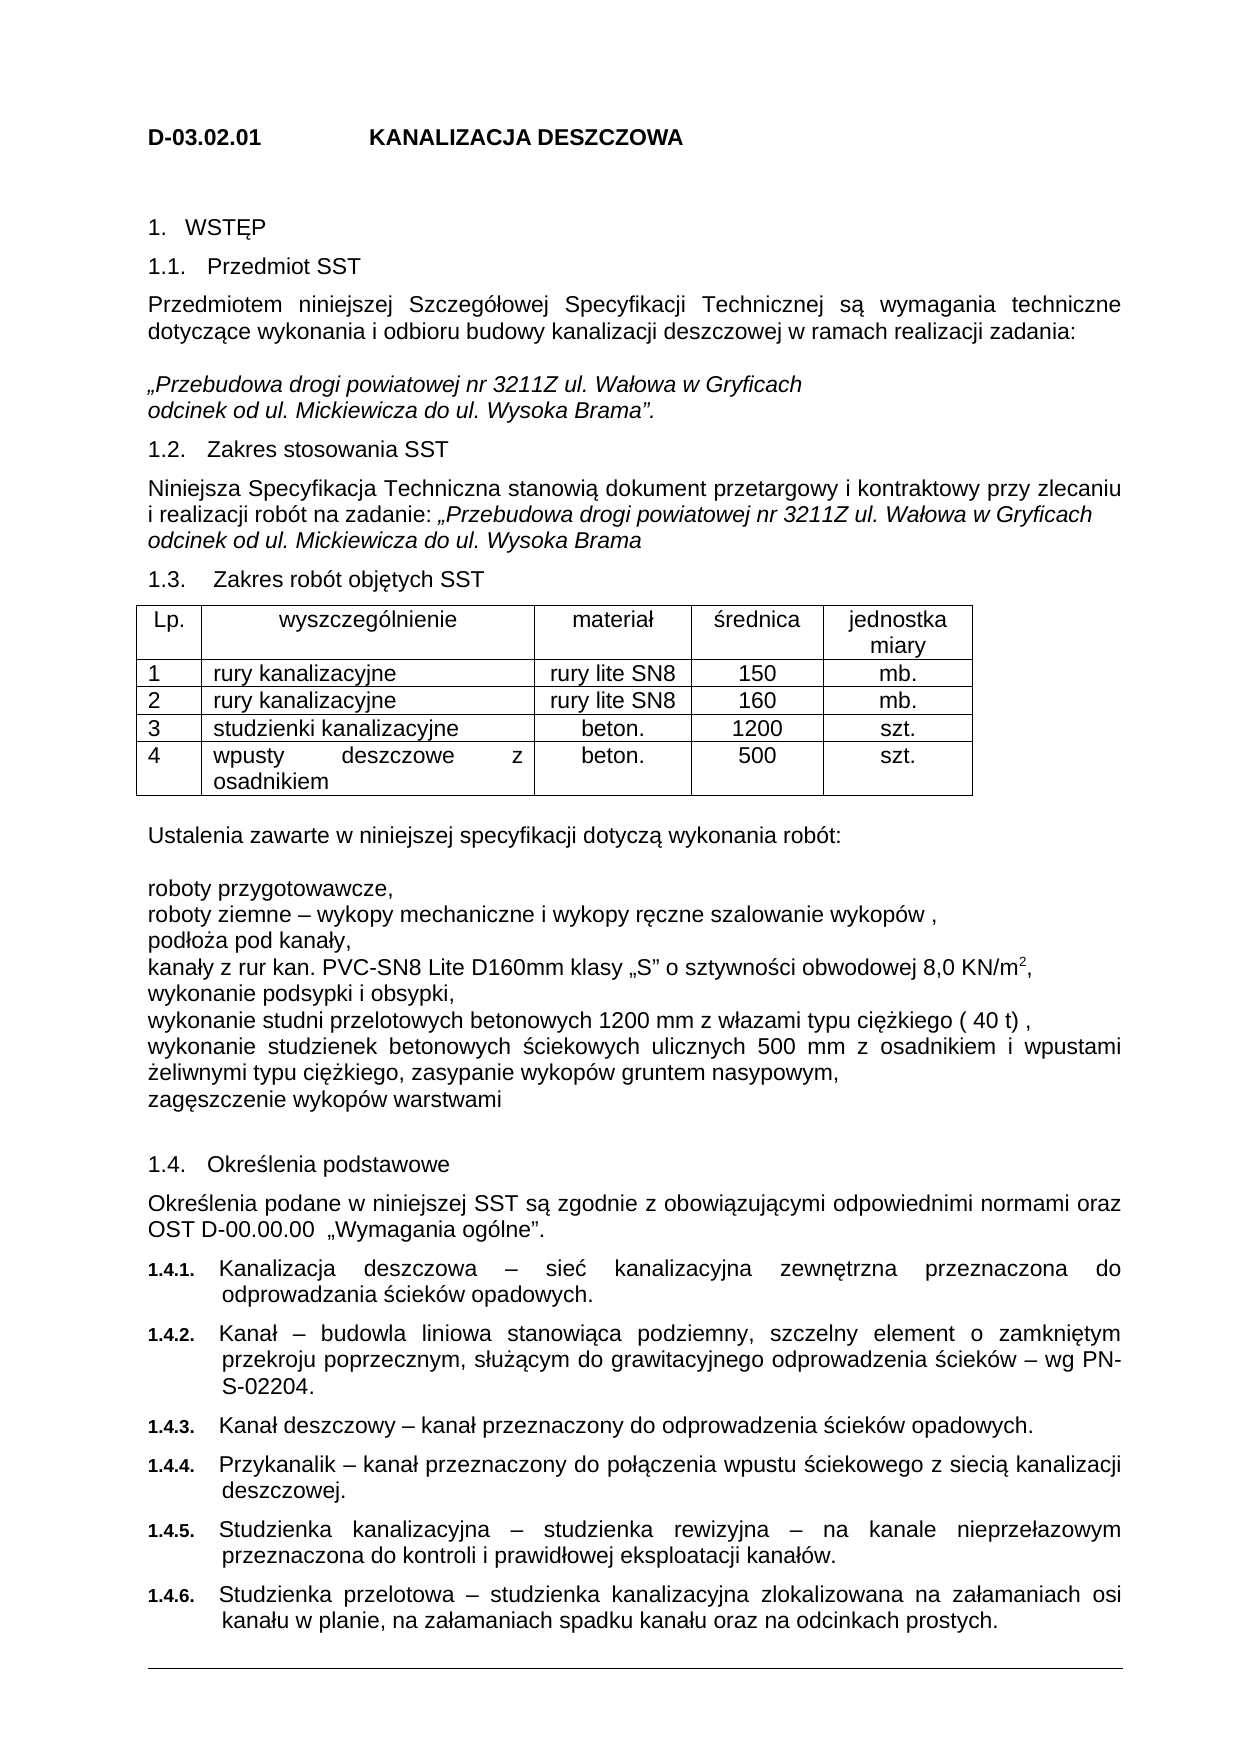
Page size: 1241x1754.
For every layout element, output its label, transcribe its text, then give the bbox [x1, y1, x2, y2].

text odcinek od ul. Mickiewicza do ul. Wysoka Brama”. [148, 397, 1122, 423]
table_header średnica [692, 606, 823, 659]
table_cell 4 [137, 742, 201, 795]
text „Przebudowa drogi powiatowej nr 3211Z ul. Wałowa w Gryficach [148, 371, 1122, 397]
table_cell 1200 [692, 715, 823, 741]
table_cell wpusty deszczowe z osadnikiem [202, 742, 534, 795]
subtitle Kanał – budowla liniowa stanowiąca podziemny, szczelny element o zamkniętym przekroju poprzecznym, służącym do grawitacyjnego odprowadzenia ścieków – wg PN-S-02204. [148, 1320, 1122, 1399]
text wykonanie studzienek betonowych ściekowych ulicznych 500 mm z osadnikiem i wpustami żeliwnymi typu ciężkiego, zasypanie wykopów gruntem nasypowym, [148, 1033, 1122, 1086]
table_cell beton. [535, 742, 691, 795]
text Określenia podane w niniejszej SST są zgodnie z obowiązującymi odpowiednimi normami oraz OST D-00.00.00 „Wymagania ogólne”. [148, 1190, 1122, 1242]
table_cell studzienki kanalizacyjne [202, 715, 534, 741]
text wykonanie podsypki i obsypki, [148, 980, 1122, 1007]
table_cell beton. [535, 715, 691, 741]
subtitle WSTĘP [148, 214, 1122, 240]
subtitle Zakres stosowania SST [148, 436, 1122, 462]
text zagęszczenie wykopów warstwami [148, 1086, 1122, 1112]
table_cell szt. [824, 715, 972, 741]
subtitle Określenia podstawowe [148, 1151, 1122, 1177]
text roboty ziemne – wykopy mechaniczne i wykopy ręczne szalowanie wykopów , [148, 901, 1122, 927]
text roboty przygotowawcze, [148, 875, 1122, 901]
title d-03.02.01 KANALIZACJA DESZCZOWA [148, 124, 1122, 151]
text podłoża pod kanały, [148, 927, 1122, 954]
table_cell rury kanalizacyjne [202, 660, 534, 686]
table_cell mb. [824, 660, 972, 686]
subtitle Zakres robót objętych SST [148, 566, 1122, 592]
table_cell 1 [137, 660, 201, 686]
table_cell rury lite SN8 [535, 660, 691, 686]
subtitle Przykanalik – kanał przeznaczony do połączenia wpustu ściekowego z siecią kanalizacji deszczowej. [148, 1451, 1122, 1503]
text Ustalenia zawarte w niniejszej specyfikacji dotyczą wykonania robót: [148, 822, 1122, 848]
table_header Lp. [137, 606, 201, 659]
table_cell rury lite SN8 [535, 687, 691, 713]
subtitle Przedmiot SST [148, 253, 1122, 279]
subtitle Kanalizacja deszczowa – sieć kanalizacyjna zewnętrzna przeznaczona do odprowadzania ścieków opadowych. [148, 1255, 1122, 1308]
table_cell rury kanalizacyjne [202, 687, 534, 713]
table_cell 500 [692, 742, 823, 795]
text wykonanie studni przelotowych betonowych 1200 mm z włazami typu ciężkiego ( 40 t) , [148, 1007, 1122, 1033]
table_cell 150 [692, 660, 823, 686]
table_cell 3 [137, 715, 201, 741]
table_cell 160 [692, 687, 823, 713]
table_header jednostka miary [824, 606, 972, 659]
subtitle Studzienka przelotowa – studzienka kanalizacyjna zlokalizowana na załamaniach osi kanału w planie, na załamaniach spadku kanału oraz na odcinkach prostych. [148, 1581, 1122, 1634]
table_cell szt. [824, 742, 972, 795]
table_cell mb. [824, 687, 972, 713]
text odcinek od ul. Mickiewicza do ul. Wysoka Brama [148, 527, 1122, 554]
text kanały z rur kan. PVC-SN8 Lite D160mm klasy „S” o sztywności obwodowej 8,0 KN/m2, [148, 954, 1122, 980]
subtitle Kanał deszczowy – kanał przeznaczony do odprowadzenia ścieków opadowych. [148, 1412, 1122, 1438]
table_cell 2 [137, 687, 201, 713]
table_header wyszczególnienie [202, 606, 534, 659]
text Niniejsza Specyfikacja Techniczna stanowią dokument przetargowy i kontraktowy przy zlecaniu i realizacji robót na zadanie: „Przebudowa drogi powiatowej nr 3211Z ul. Wałowa w Gryficach [148, 474, 1122, 527]
text Przedmiotem niniejszej Szczegółowej Specyfikacji Technicznej są wymagania techniczne dotyczące wykonania i odbioru budowy kanalizacji deszczowej w ramach realizacji zadania: [148, 291, 1122, 344]
table_header materiał [535, 606, 691, 659]
subtitle Studzienka kanalizacyjna – studzienka rewizyjna – na kanale nieprzełazowym przeznaczona do kontroli i prawidłowej eksploatacji kanałów. [148, 1516, 1122, 1568]
